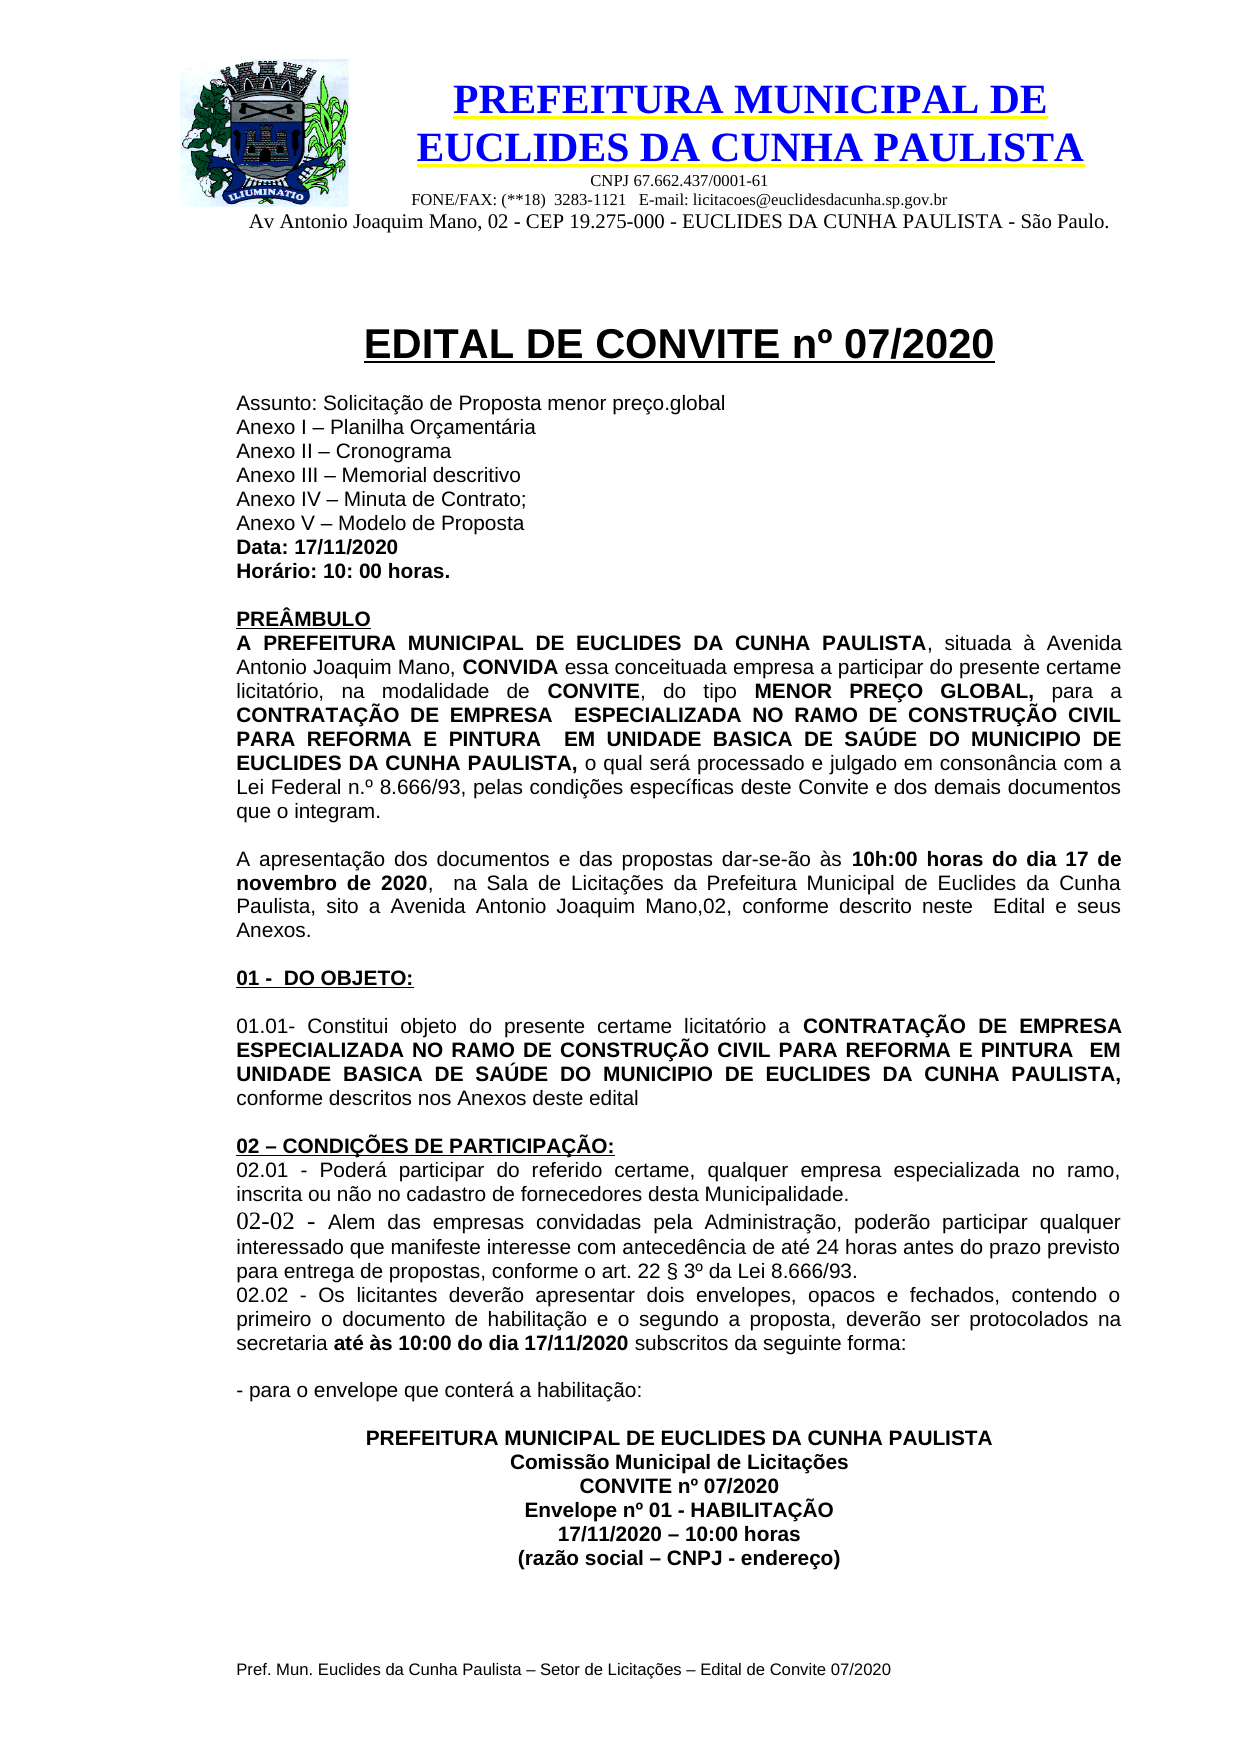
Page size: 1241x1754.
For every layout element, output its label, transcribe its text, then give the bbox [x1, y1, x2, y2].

text PREÂMBULO [236, 607, 1122, 631]
text 02.02 - Os licitantes deverão apresentar dois envelopes, opacos e fechados, contendo o primeiro o documento de habilitação e o segundo a proposta, deverão ser protocolados na secretaria até às 10:00 do dia 17/11/2020 subscritos da seguinte forma: [236, 1282, 1122, 1354]
text PREFEITURA MUNICIPAL DE EUCLIDES DA CUNHA PAULISTA [236, 1426, 1122, 1450]
text Anexo IV – Minuta de Contrato; [236, 487, 1122, 511]
text 02 – CONDIÇÕES DE PARTICIPAÇÃO: [236, 1134, 1122, 1158]
text 17/11/2020 – 10:00 horas [236, 1522, 1122, 1546]
subtitle EDITAL DE CONVITE nº 07/2020 [236, 319, 1122, 367]
text Comissão Municipal de Licitações [236, 1450, 1122, 1474]
text Anexo V – Modelo de Proposta [236, 511, 1122, 535]
text Anexo III – Memorial descritivo [236, 463, 1122, 487]
subtitle Envelope nº 01 - HABILITAÇÃO [236, 1498, 1122, 1522]
subtitle Data: 17/11/2020 [236, 535, 1122, 559]
text Horário: 10: 00 horas. [236, 559, 1122, 583]
picture [180, 59, 349, 207]
text - para o envelope que conterá a habilitação: [236, 1378, 1122, 1402]
text 01.01- Constitui objeto do presente certame licitatório a CONTRATAÇÃO DE EMPRESA ESPECIALIZADA NO RAMO DE CONSTRUÇÃO CIVIL PARA REFORMA E PINTURA EM UNIDADE BASICA DE SAÚDE DO MUNICIPIO DE EUCLIDES DA CUNHA PAULISTA, conforme descritos nos Anexos deste edital [236, 1014, 1122, 1110]
text CONVITE nº 07/2020 [236, 1474, 1122, 1498]
text 02.01 - Poderá participar do referido certame, qualquer empresa especializada no ramo, inscrita ou não no cadastro de fornecedores desta Municipalidade. [236, 1158, 1122, 1206]
text 01 - DO OBJETO: [236, 966, 1122, 990]
text A PREFEITURA MUNICIPAL DE EUCLIDES DA CUNHA PAULISTA, situada à Avenida Antonio Joaquim Mano, CONVIDA essa conceituada empresa a participar do presente certame licitatório, na modalidade de CONVITE, do tipo MENOR PREÇO GLOBAL, para a CONTRATAÇÃO DE EMPRESA ESPECIALIZADA NO RAMO DE CONSTRUÇÃO CIVIL PARA REFORMA E PINTURA EM UNIDADE BASICA DE SAÚDE DO MUNICIPIO DE EUCLIDES DA CUNHA PAULISTA, o qual será processado e julgado em consonância com a Lei Federal n.º 8.666/93, pelas condições específicas deste Convite e dos demais documentos que o integram. [236, 631, 1122, 822]
text Anexo I – Planilha Orçamentária [236, 415, 1122, 439]
text 02-02 - Alem das empresas convidadas pela Administração, poderão participar qualquer interessado que manifeste interesse com antecedência de até 24 horas antes do prazo previsto para entrega de propostas, conforme o art. 22 § 3º da Lei 8.666/93. [236, 1206, 1122, 1282]
text Assunto: Solicitação de Proposta menor preço.global [236, 391, 1122, 415]
text (razão social – CNPJ - endereço) [236, 1546, 1122, 1570]
text A apresentação dos documentos e das propostas dar-se-ão às 10h:00 horas do dia 17 de novembro de 2020, na Sala de Licitações da Prefeitura Municipal de Euclides da Cunha Paulista, sito a Avenida Antonio Joaquim Mano,02, conforme descrito neste Edital e seus Anexos. [236, 846, 1122, 942]
text Anexo II – Cronograma [236, 439, 1122, 463]
